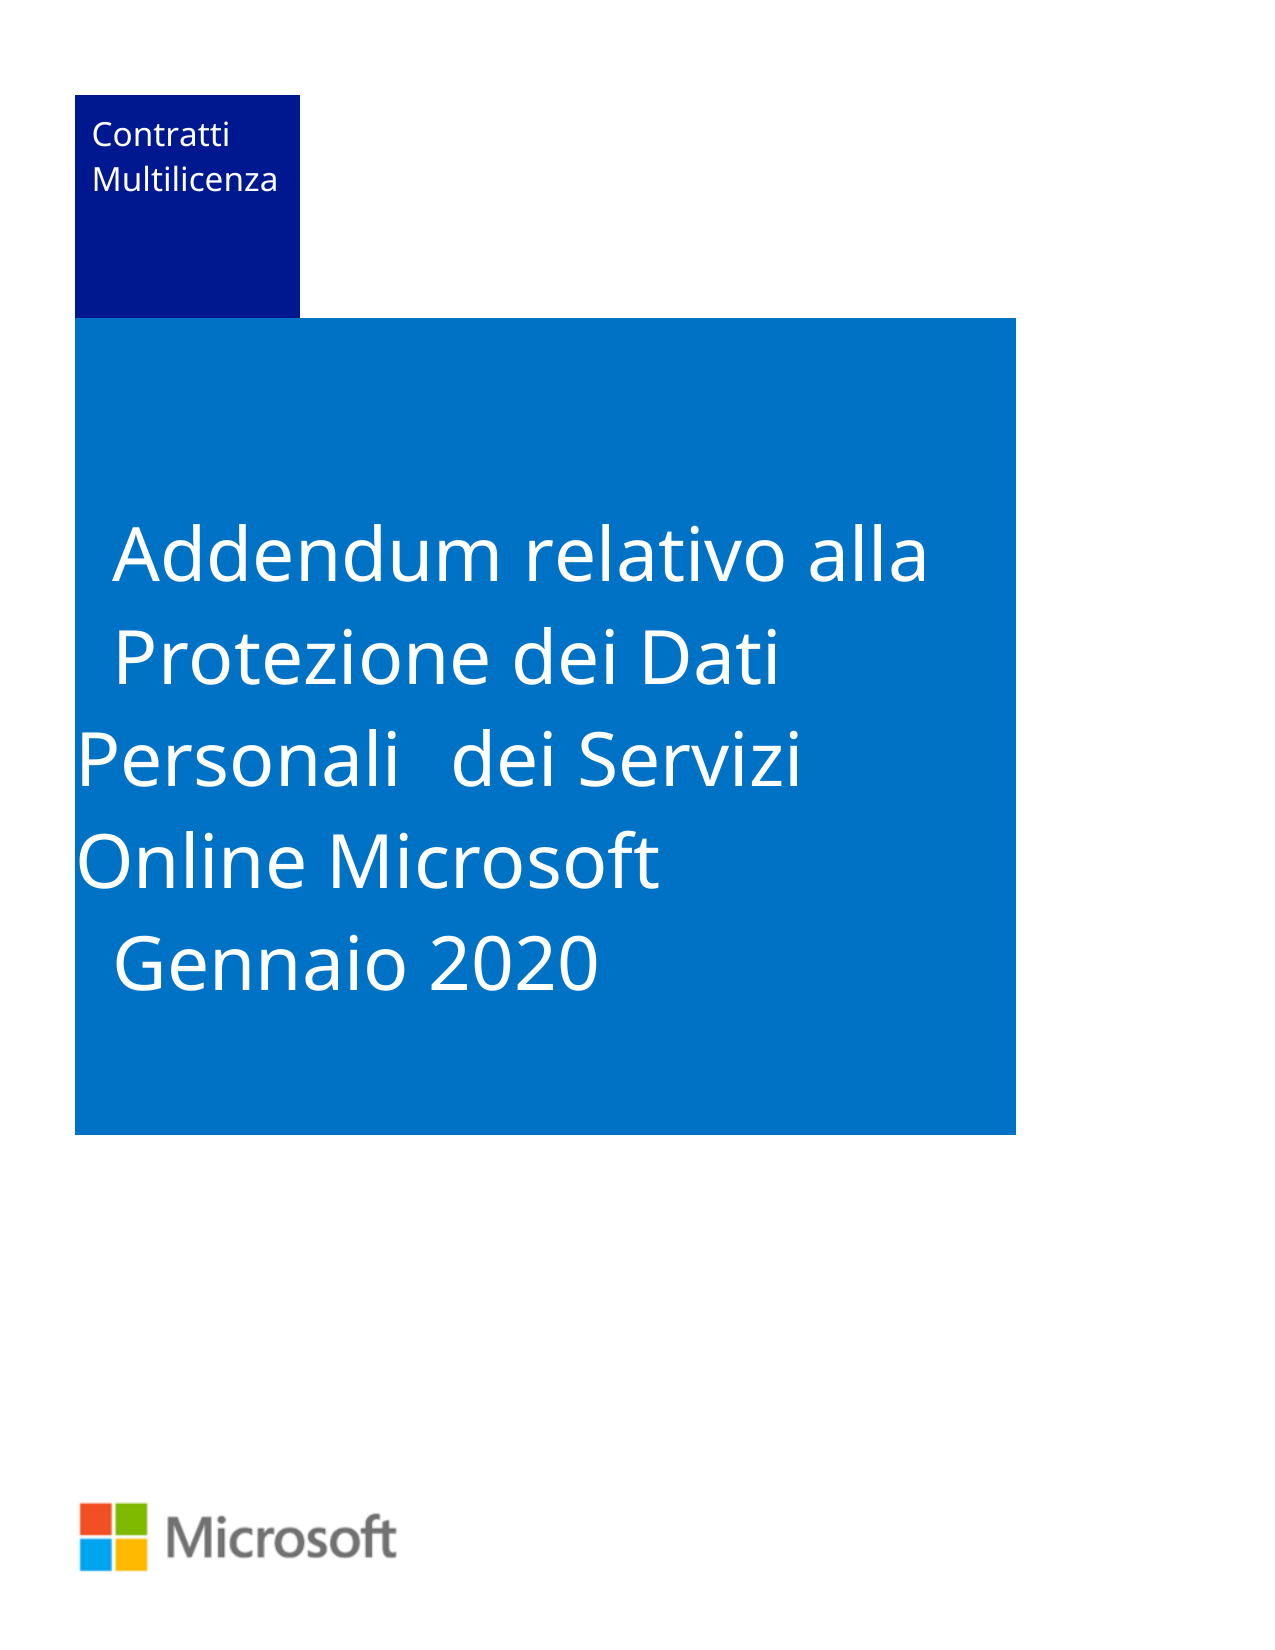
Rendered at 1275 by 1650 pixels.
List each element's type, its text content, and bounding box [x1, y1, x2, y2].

list Contratti Multilicenza [75, 111, 300, 201]
picture [75, 1500, 403, 1575]
list Gennaio 2020 [75, 910, 1016, 1013]
list Addendum relativo alla Protezione dei Dati Personali dei Servizi Online Microsoft [75, 502, 1016, 910]
